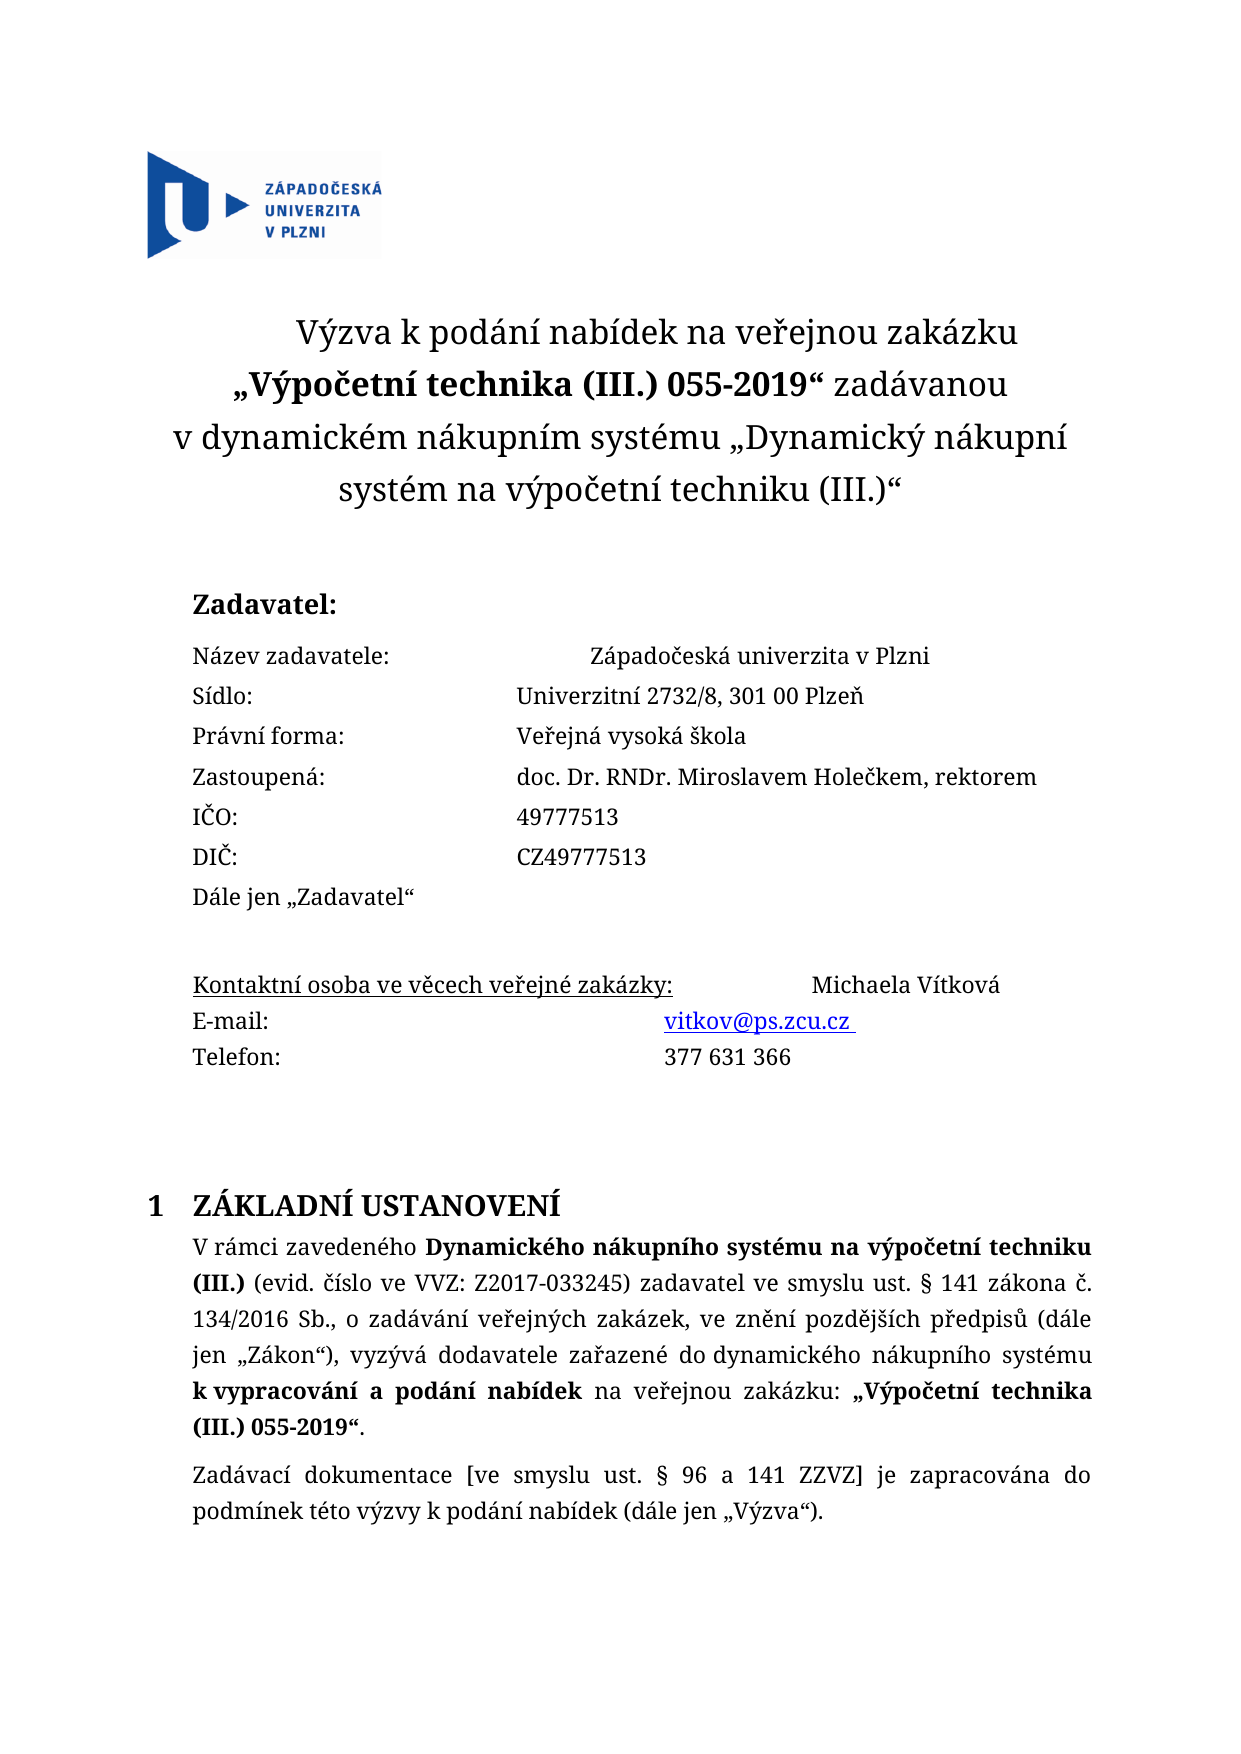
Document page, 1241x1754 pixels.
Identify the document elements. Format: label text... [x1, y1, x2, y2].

text Zastoupená: doc. Dr. RNDr. Miroslavem Holečkem, rektorem [192, 760, 1093, 792]
text Právní forma: Veřejná vysoká škola [148, 720, 1093, 752]
picture [147, 151, 382, 259]
text Telefon: 377 631 366 [148, 1041, 1093, 1072]
text DIČ: CZ49777513 [148, 841, 1093, 872]
text IČO: 49777513 [148, 801, 1093, 832]
text Zadávací dokumentace [ve smyslu ust. § 96 a 141 ZZVZ] je zapracována do podmínek této výzvy k podání nabídek (dále jen „Výzva“). [192, 1459, 1093, 1526]
text Výzva k podání nabídek na veřejnou zakázku „Výpočetní technika (III.) 055-2019“ zadávanou v dynamickém nákupním systému „Dynamický nákupní systém na výpočetní techniku (III.)“ [148, 309, 1093, 511]
text E-mail: vitkov@ps.zcu.cz [148, 1005, 1093, 1036]
text Název zadavatele: Západočeská univerzita v Plzni [148, 640, 1093, 671]
text V rámci zavedeného Dynamického nákupního systému na výpočetní techniku (III.) (evid. číslo ve VVZ: Z2017-033245) zadavatel ve smyslu ust. § 141 zákona č. 134/2016 Sb., o zadávání veřejných zakázek, ve znění pozdějších předpisů (dále jen „Zákon“), vyzývá dodavatele zařazené do dynamického nákupního systému k vypracování a podání nabídek na veřejnou zakázku: „Výpočetní technika (III.) 055-2019“. [192, 1231, 1093, 1442]
text Sídlo: Univerzitní 2732/8, 301 00 Plzeň [148, 680, 1093, 711]
text Dále jen „Zadavatel“ [148, 881, 1093, 912]
subtitle 1 ZÁKLADNÍ USTANOVENÍ [148, 1185, 1093, 1225]
text Zadavatel: [192, 585, 1093, 622]
text Kontaktní osoba ve věcech veřejné zakázky: Michaela Vítková [148, 969, 1093, 1001]
